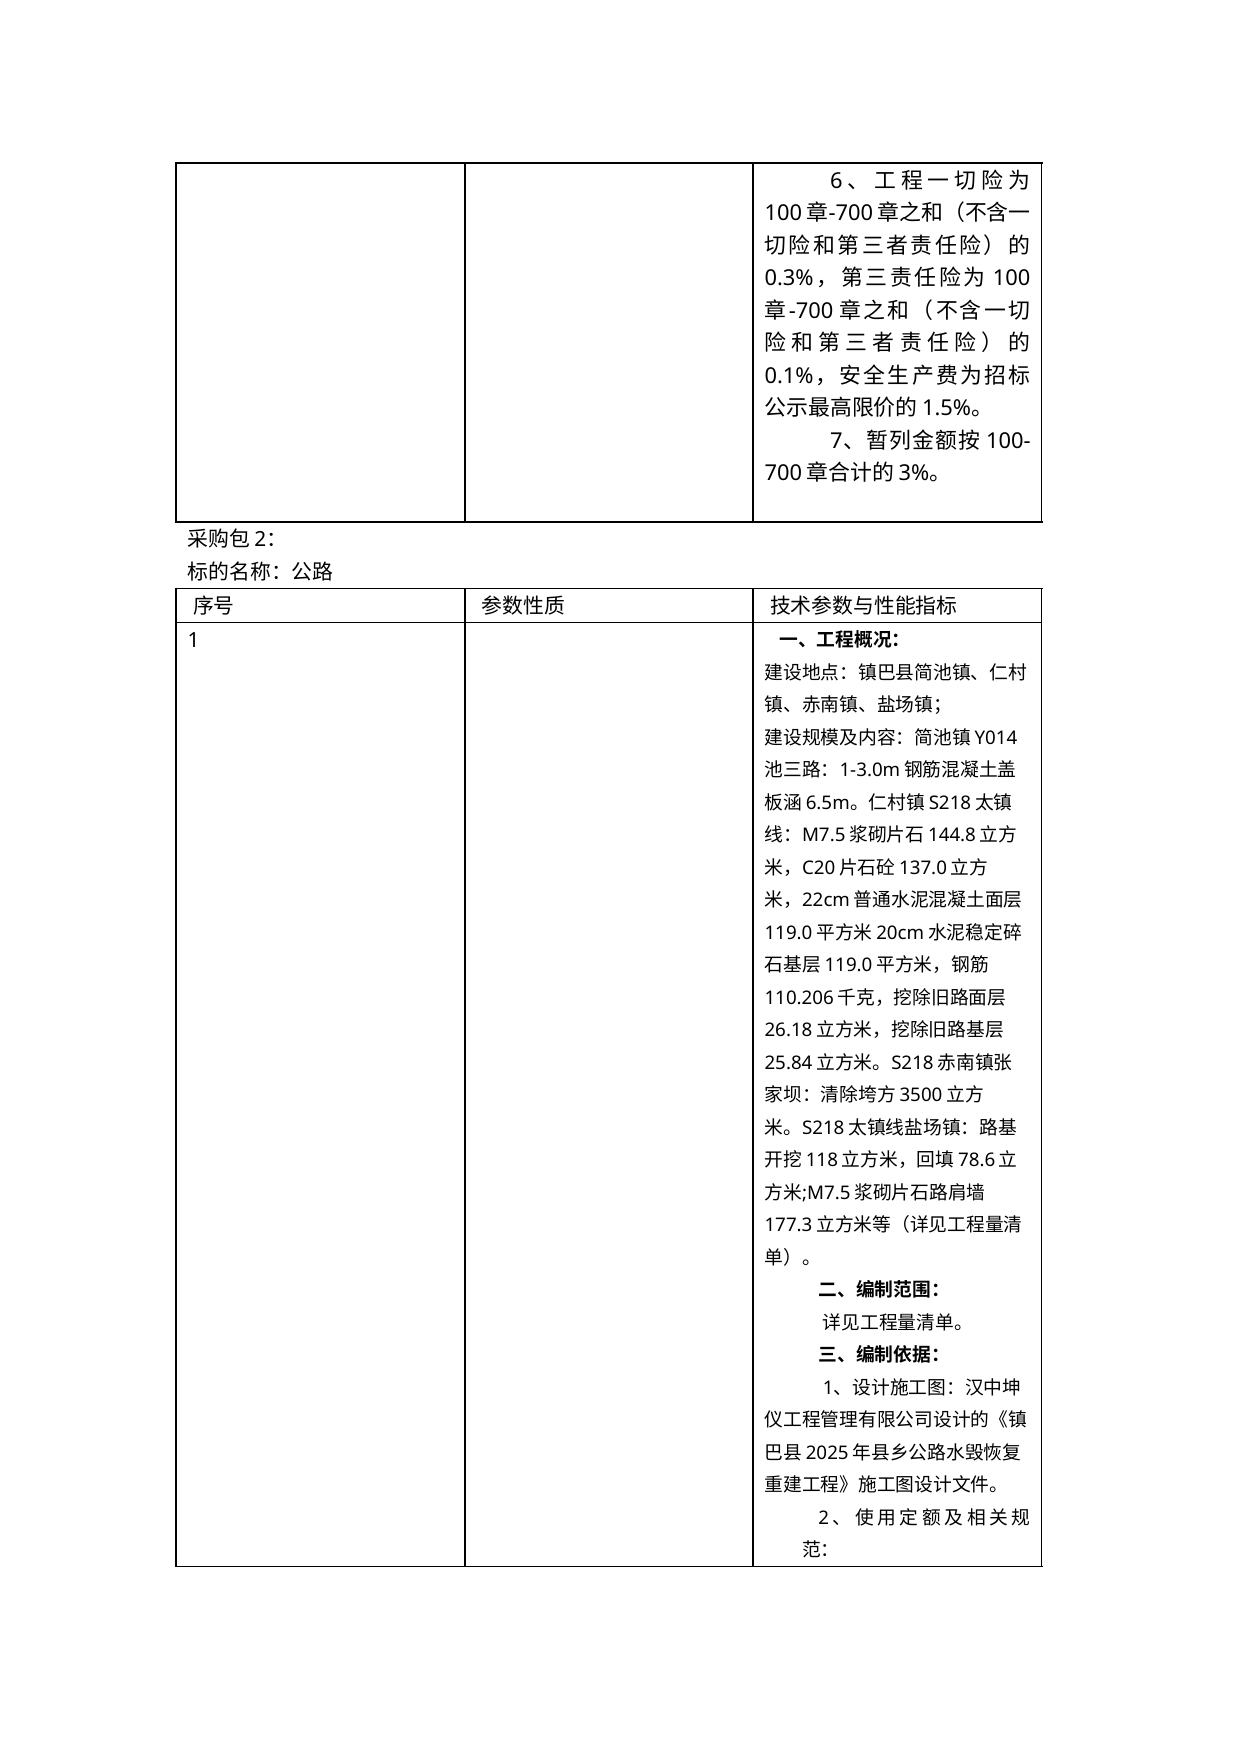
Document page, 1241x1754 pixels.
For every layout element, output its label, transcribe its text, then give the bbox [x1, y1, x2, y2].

table_cell [466, 164, 752, 521]
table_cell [754, 164, 1041, 521]
table_header 技术参数与性能指标 [754, 589, 1041, 622]
table_header 序号 [177, 589, 464, 622]
table_cell 1 [177, 164, 464, 521]
text 采购包2： [187, 523, 1053, 555]
table_header 参数性质 [466, 589, 752, 622]
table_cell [754, 623, 1041, 1566]
table_cell 1 [177, 623, 464, 1566]
text 标的名称：公路 [187, 555, 1053, 588]
table_cell [466, 623, 752, 1566]
